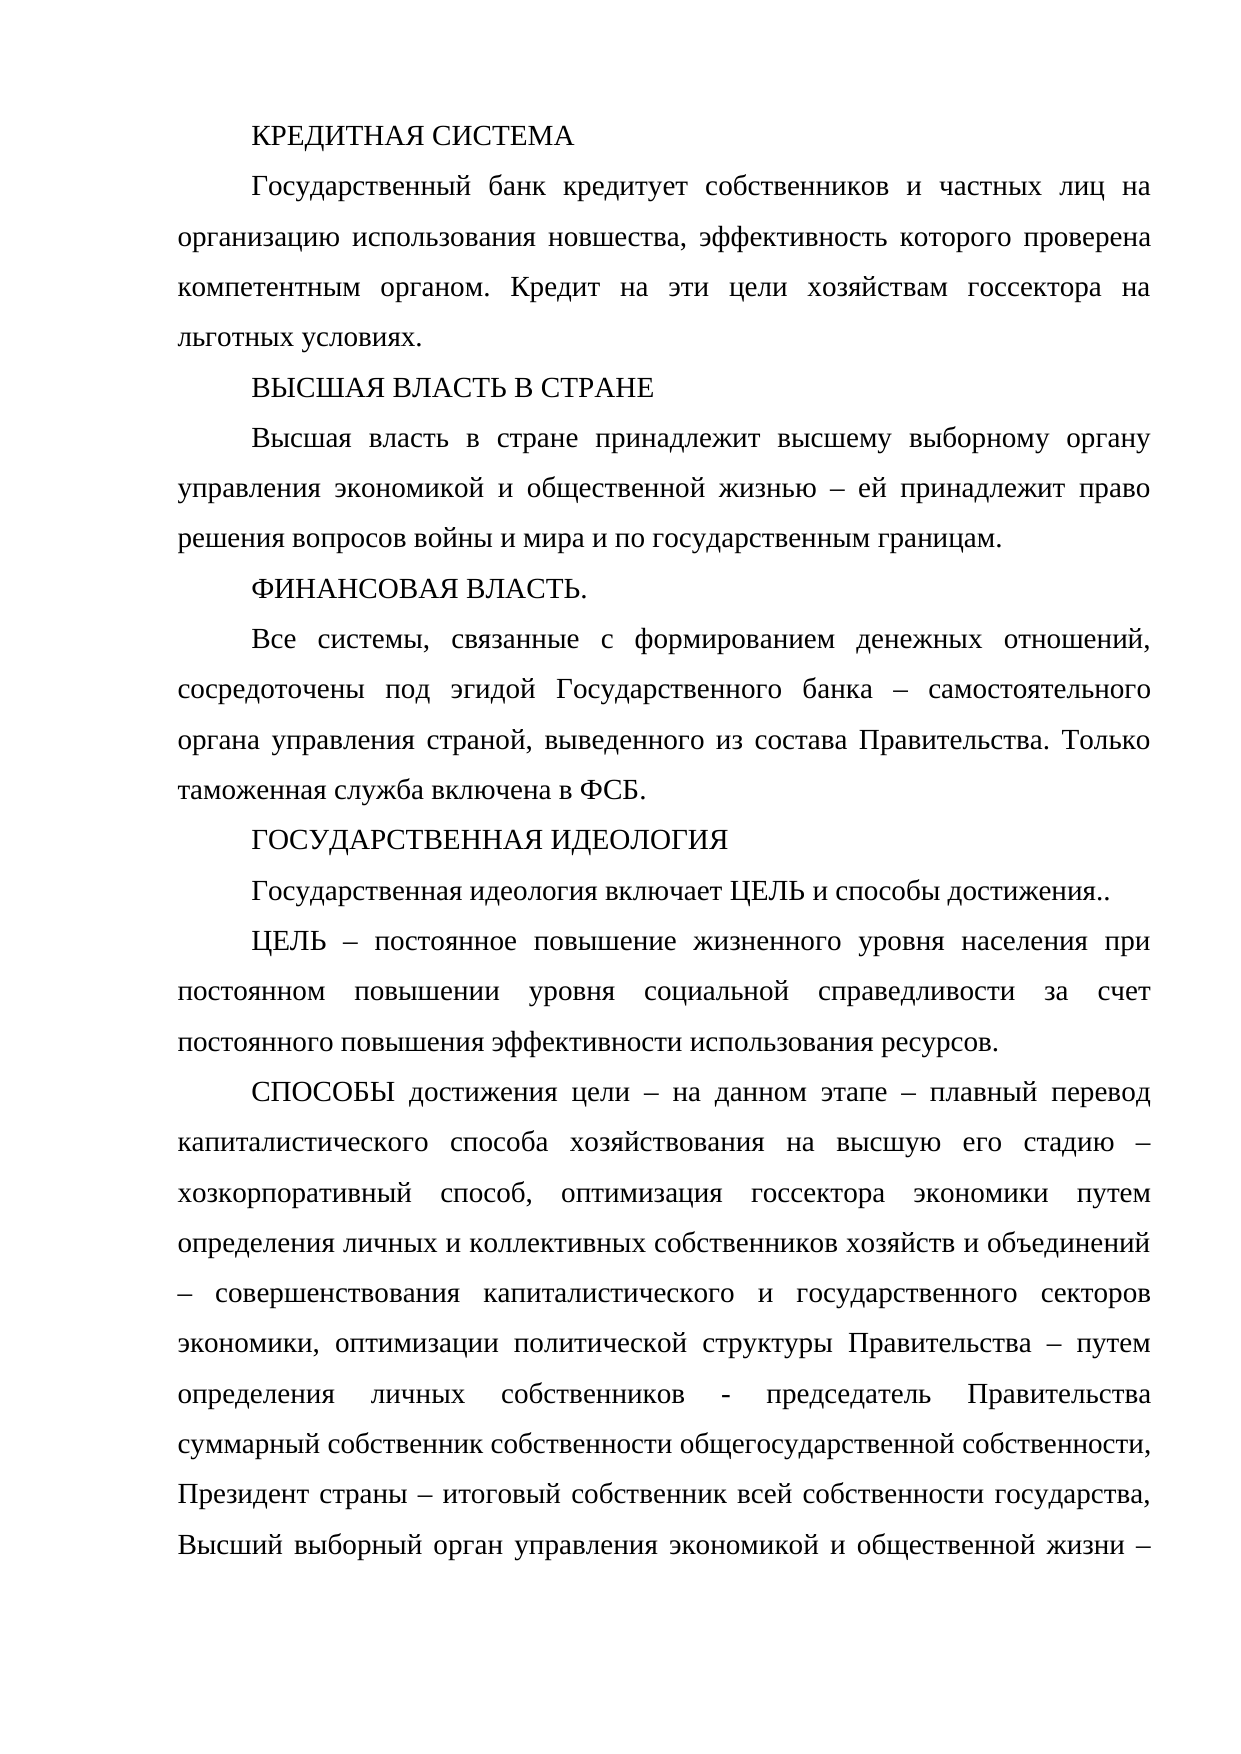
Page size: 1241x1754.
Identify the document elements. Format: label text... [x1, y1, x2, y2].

text Все системы, связанные с формированием денежных отношений, сосредоточены под эгидой Государственного банка – самостоятельного органа управления страной, выведенного из состава Правительства. Только таможенная служба включена в ФСБ. [177, 621, 1152, 806]
text ВЫСШАЯ ВЛАСТЬ В СТРАНЕ [177, 370, 1152, 403]
text Государственный банк кредитует собственников и частных лиц на организацию использования новшества, эффективность которого проверена компетентным органом. Кредит на эти цели хозяйствам госсектора на льготных условиях. [177, 168, 1152, 353]
text ГОСУДАРСТВЕННАЯ ИДЕОЛОГИЯ [177, 822, 1152, 856]
text КРЕДИТНАЯ СИСТЕМА [177, 118, 1152, 152]
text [177, 1074, 1152, 1560]
text Государственная идеология включает ЦЕЛЬ и способы достижения.. [177, 873, 1152, 906]
text Высшая власть в стране принадлежит высшему выборному органу управления экономикой и общественной жизнью – ей принадлежит право решения вопросов войны и мира и по государственным границам. [177, 420, 1152, 554]
text ЦЕЛЬ – постоянное повышение жизненного уровня населения при постоянном повышении уровня социальной справедливости за счет постоянного повышения эффективности использования ресурсов. [177, 923, 1152, 1057]
text ФИНАНСОВАЯ ВЛАСТЬ. [177, 571, 1152, 604]
